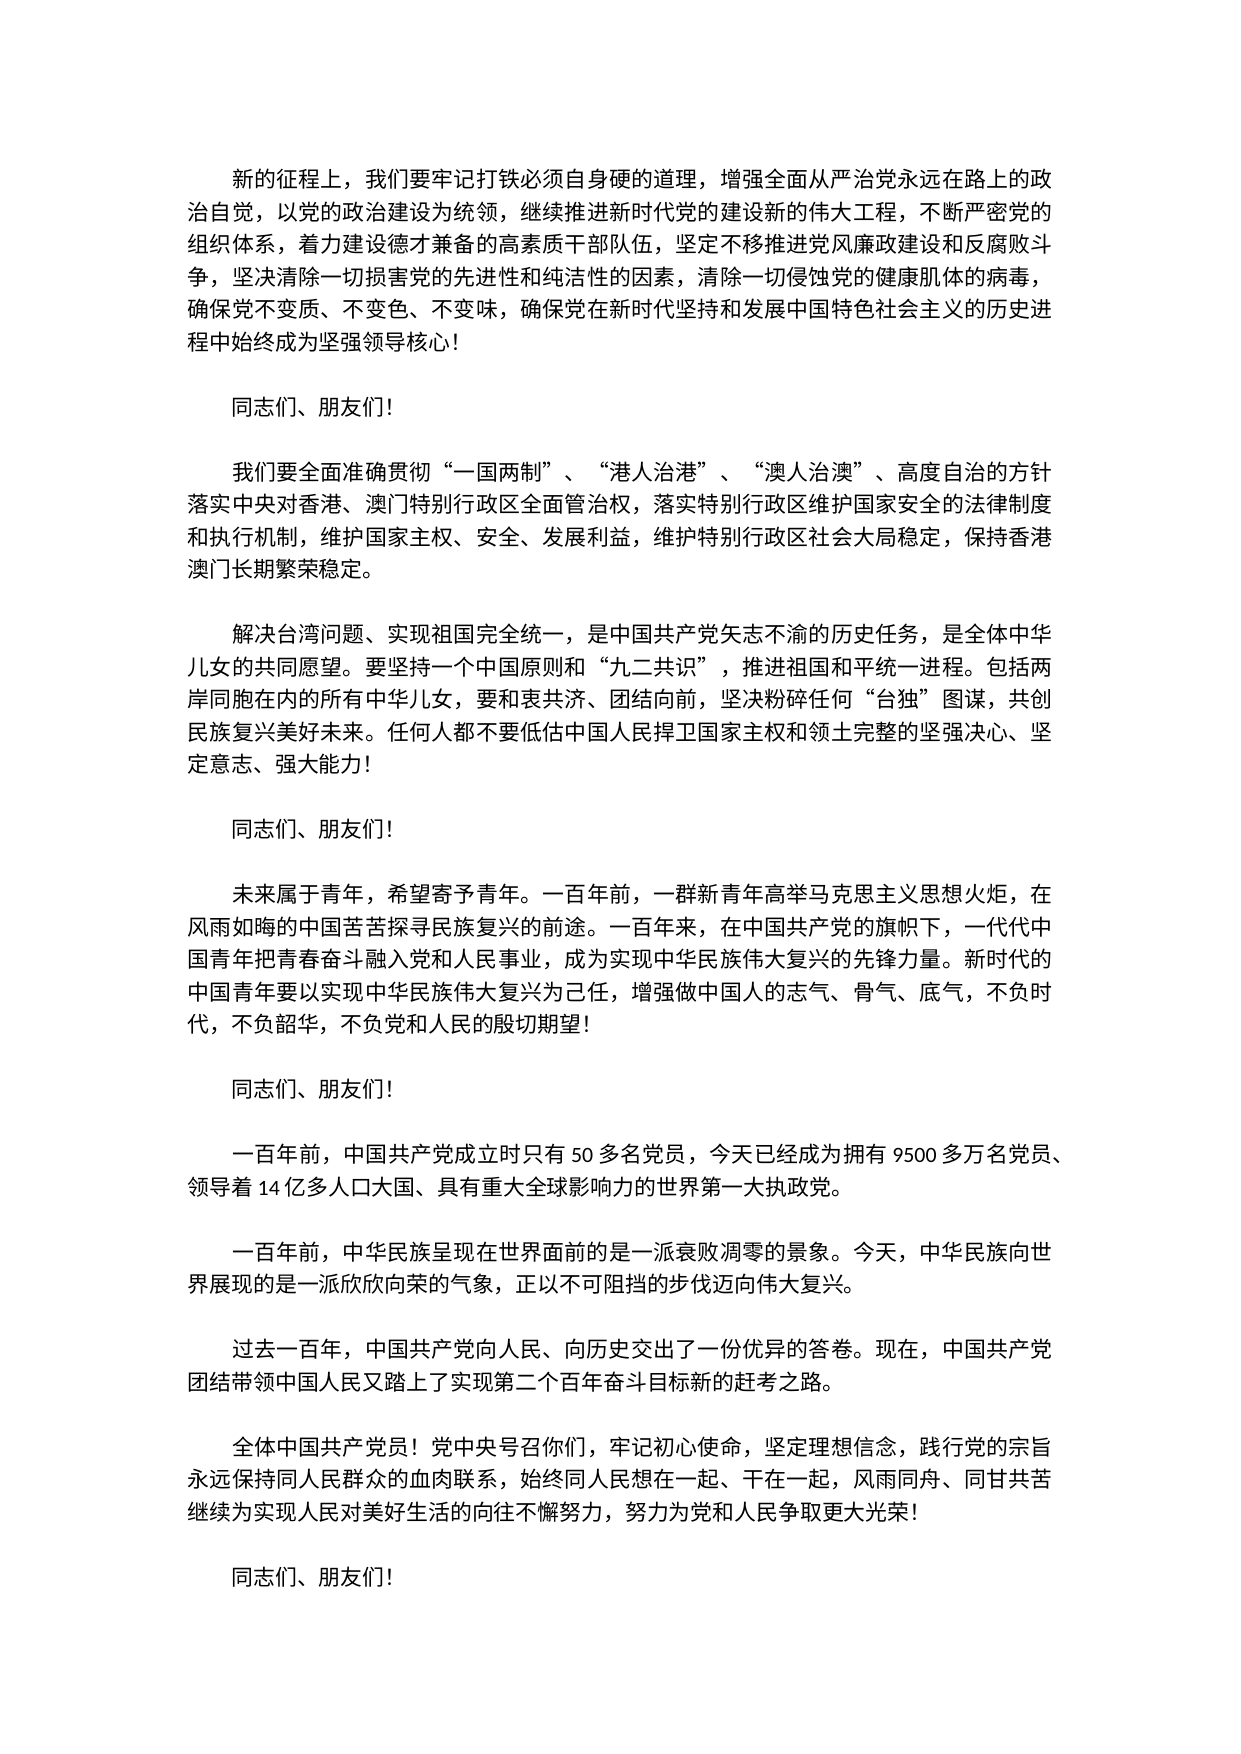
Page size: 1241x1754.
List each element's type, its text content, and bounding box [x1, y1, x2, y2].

text 过去一百年，中国共产党向人民、向历史交出了一份优异的答卷。现在，中国共产党团结带领中国人民又踏上了实现第二个百年奋斗目标新的赶考之路。 [187, 1332, 1053, 1397]
text 同志们、朋友们！ [187, 389, 1053, 422]
text 未来属于青年，希望寄予青年。一百年前，一群新青年高举马克思主义思想火炬，在风雨如晦的中国苦苦探寻民族复兴的前途。一百年来，在中国共产党的旗帜下，一代代中国青年把青春奋斗融入党和人民事业，成为实现中华民族伟大复兴的先锋力量。新时代的中国青年要以实现中华民族伟大复兴为己任，增强做中国人的志气、骨气、底气，不负时代，不负韶华，不负党和人民的殷切期望！ [187, 877, 1053, 1039]
text 新的征程上，我们要牢记打铁必须自身硬的道理，增强全面从严治党永远在路上的政治自觉，以党的政治建设为统领，继续推进新时代党的建设新的伟大工程，不断严密党的组织体系，着力建设德才兼备的高素质干部队伍，坚定不移推进党风廉政建设和反腐败斗争，坚决清除一切损害党的先进性和纯洁性的因素，清除一切侵蚀党的健康肌体的病毒，确保党不变质、不变色、不变味，确保党在新时代坚持和发展中国特色社会主义的历史进程中始终成为坚强领导核心！ [187, 162, 1053, 357]
text 我们要全面准确贯彻“一国两制”、“港人治港”、“澳人治澳”、高度自治的方针，落实中央对香港、澳门特别行政区全面管治权，落实特别行政区维护国家安全的法律制度和执行机制，维护国家主权、安全、发展利益，维护特别行政区社会大局稳定，保持香港、澳门长期繁荣稳定。 [187, 454, 1053, 584]
text 全体中国共产党员！党中央号召你们，牢记初心使命，坚定理想信念，践行党的宗旨，永远保持同人民群众的血肉联系，始终同人民想在一起、干在一起，风雨同舟、同甘共苦，继续为实现人民对美好生活的向往不懈努力，努力为党和人民争取更大光荣！ [187, 1429, 1053, 1527]
text 解决台湾问题、实现祖国完全统一，是中国共产党矢志不渝的历史任务，是全体中华儿女的共同愿望。要坚持一个中国原则和“九二共识”，推进祖国和平统一进程。包括两岸同胞在内的所有中华儿女，要和衷共济、团结向前，坚决粉碎任何“台独”图谋，共创民族复兴美好未来。任何人都不要低估中国人民捍卫国家主权和领土完整的坚强决心、坚定意志、强大能力！ [187, 617, 1053, 779]
text 同志们、朋友们！ [187, 1559, 1053, 1592]
text 同志们、朋友们！ [187, 812, 1053, 844]
text 一百年前，中华民族呈现在世界面前的是一派衰败凋零的景象。今天，中华民族向世界展现的是一派欣欣向荣的气象，正以不可阻挡的步伐迈向伟大复兴。 [187, 1234, 1053, 1299]
text 同志们、朋友们！ [187, 1072, 1053, 1104]
text 一百年前，中国共产党成立时只有50多名党员，今天已经成为拥有9500多万名党员、领导着14亿多人口大国、具有重大全球影响力的世界第一大执政党。 [187, 1137, 1053, 1202]
